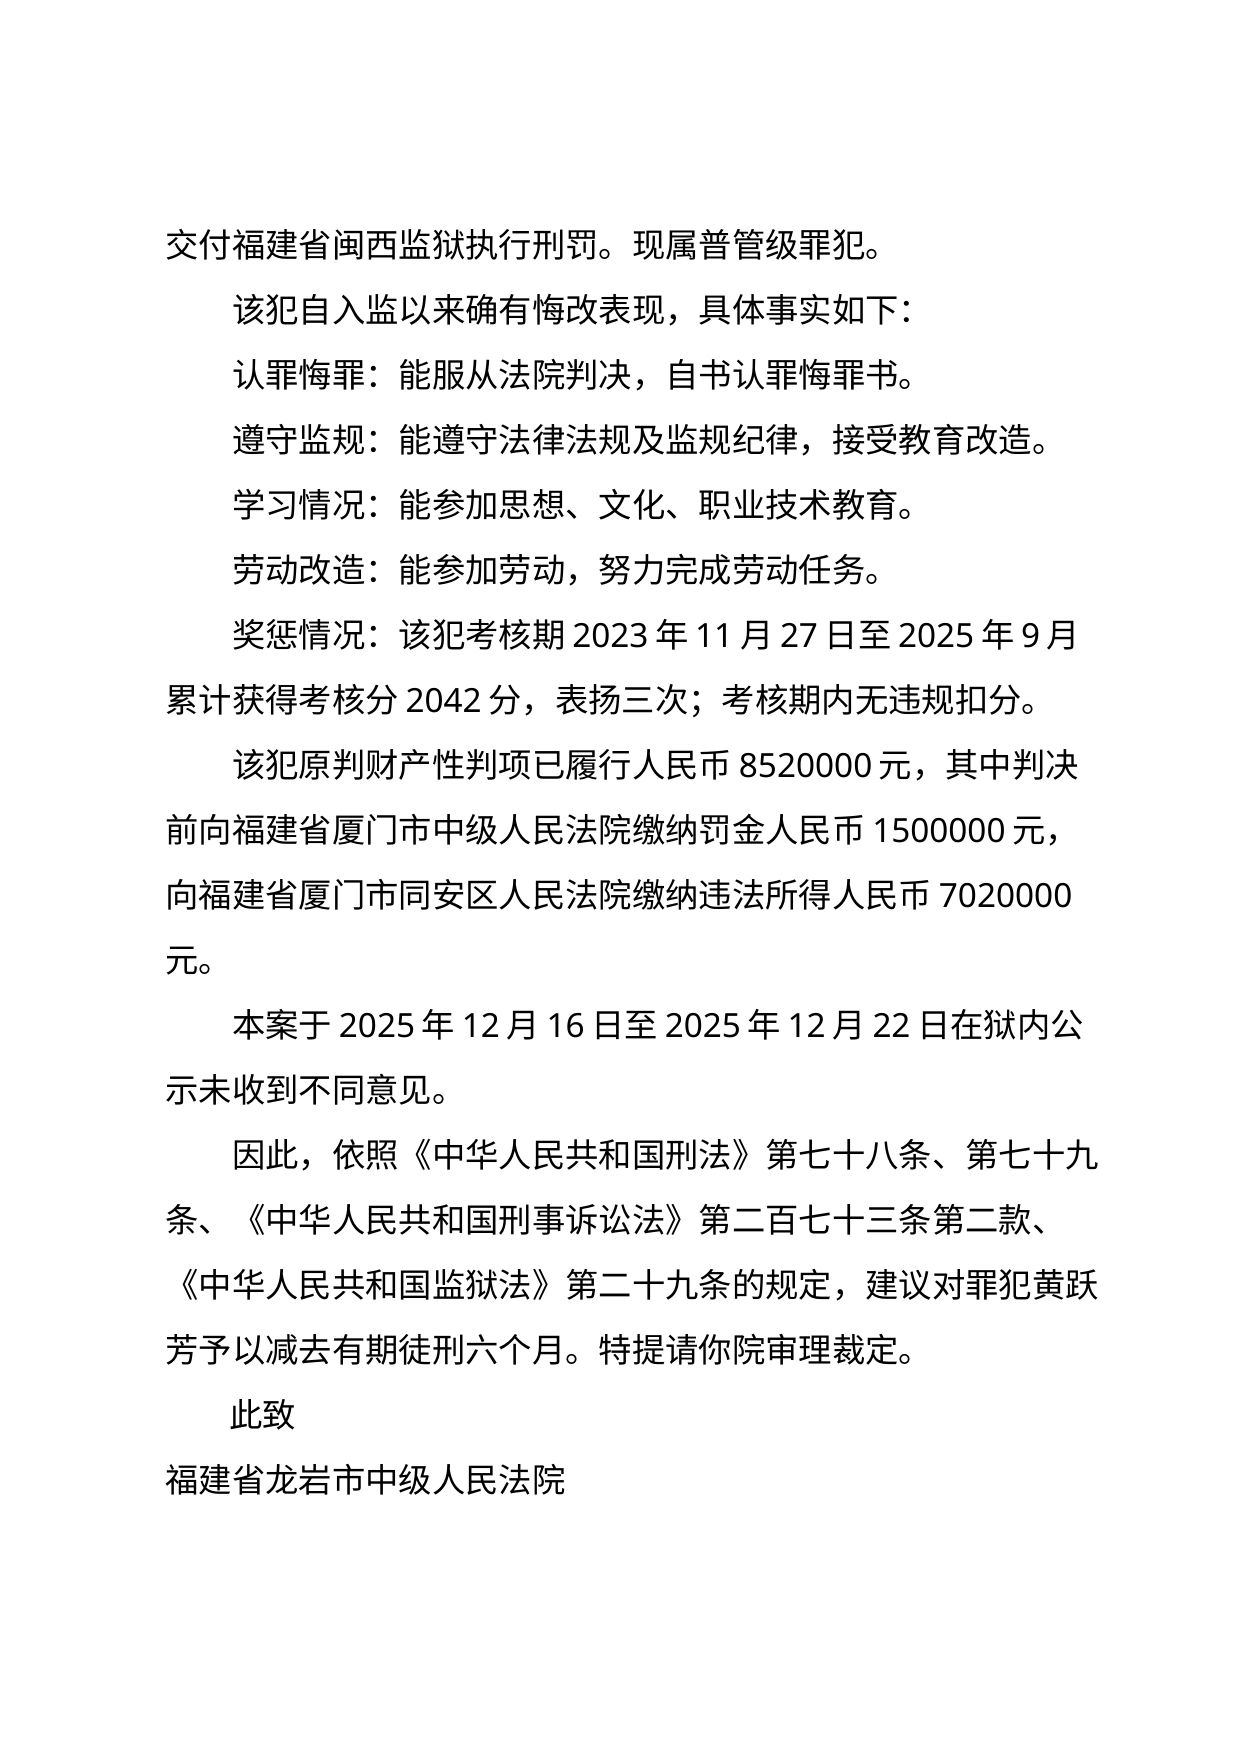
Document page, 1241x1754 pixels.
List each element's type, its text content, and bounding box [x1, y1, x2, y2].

text 本案于2025年12月16日至2025年12月22日在狱内公示未收到不同意见。 [165, 991, 1104, 1121]
text 遵守监规：能遵守法律法规及监规纪律，接受教育改造。 [165, 406, 1104, 471]
text 因此，依照《中华人民共和国刑法》第七十八条、第七十九条、《中华人民共和国刑事诉讼法》第二百七十三条第二款、《中华人民共和国监狱法》第二十九条的规定，建议对罪犯黄跃芳予以减去有期徒刑六个月。特提请你院审理裁定。 [165, 1121, 1104, 1381]
text 劳动改造：能参加劳动，努力完成劳动任务。 [165, 536, 1104, 601]
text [165, 211, 1104, 276]
text 该犯自入监以来确有悔改表现，具体事实如下： [165, 276, 1104, 341]
text 学习情况：能参加思想、文化、职业技术教育。 [165, 471, 1104, 536]
text 福建省龙岩市中级人民法院 [165, 1446, 1104, 1511]
text 认罪悔罪：能服从法院判决，自书认罪悔罪书。 [165, 341, 1104, 406]
text 奖惩情况：该犯考核期2023年11月27日至2025年9月累计获得考核分2042分，表扬三次；考核期内无违规扣分。 [165, 601, 1104, 731]
text 此致 [165, 1381, 1104, 1446]
text 该犯原判财产性判项已履行人民币8520000元，其中判决前向福建省厦门市中级人民法院缴纳罚金人民币1500000元，向福建省厦门市同安区人民法院缴纳违法所得人民币7020000元。 [165, 731, 1104, 991]
